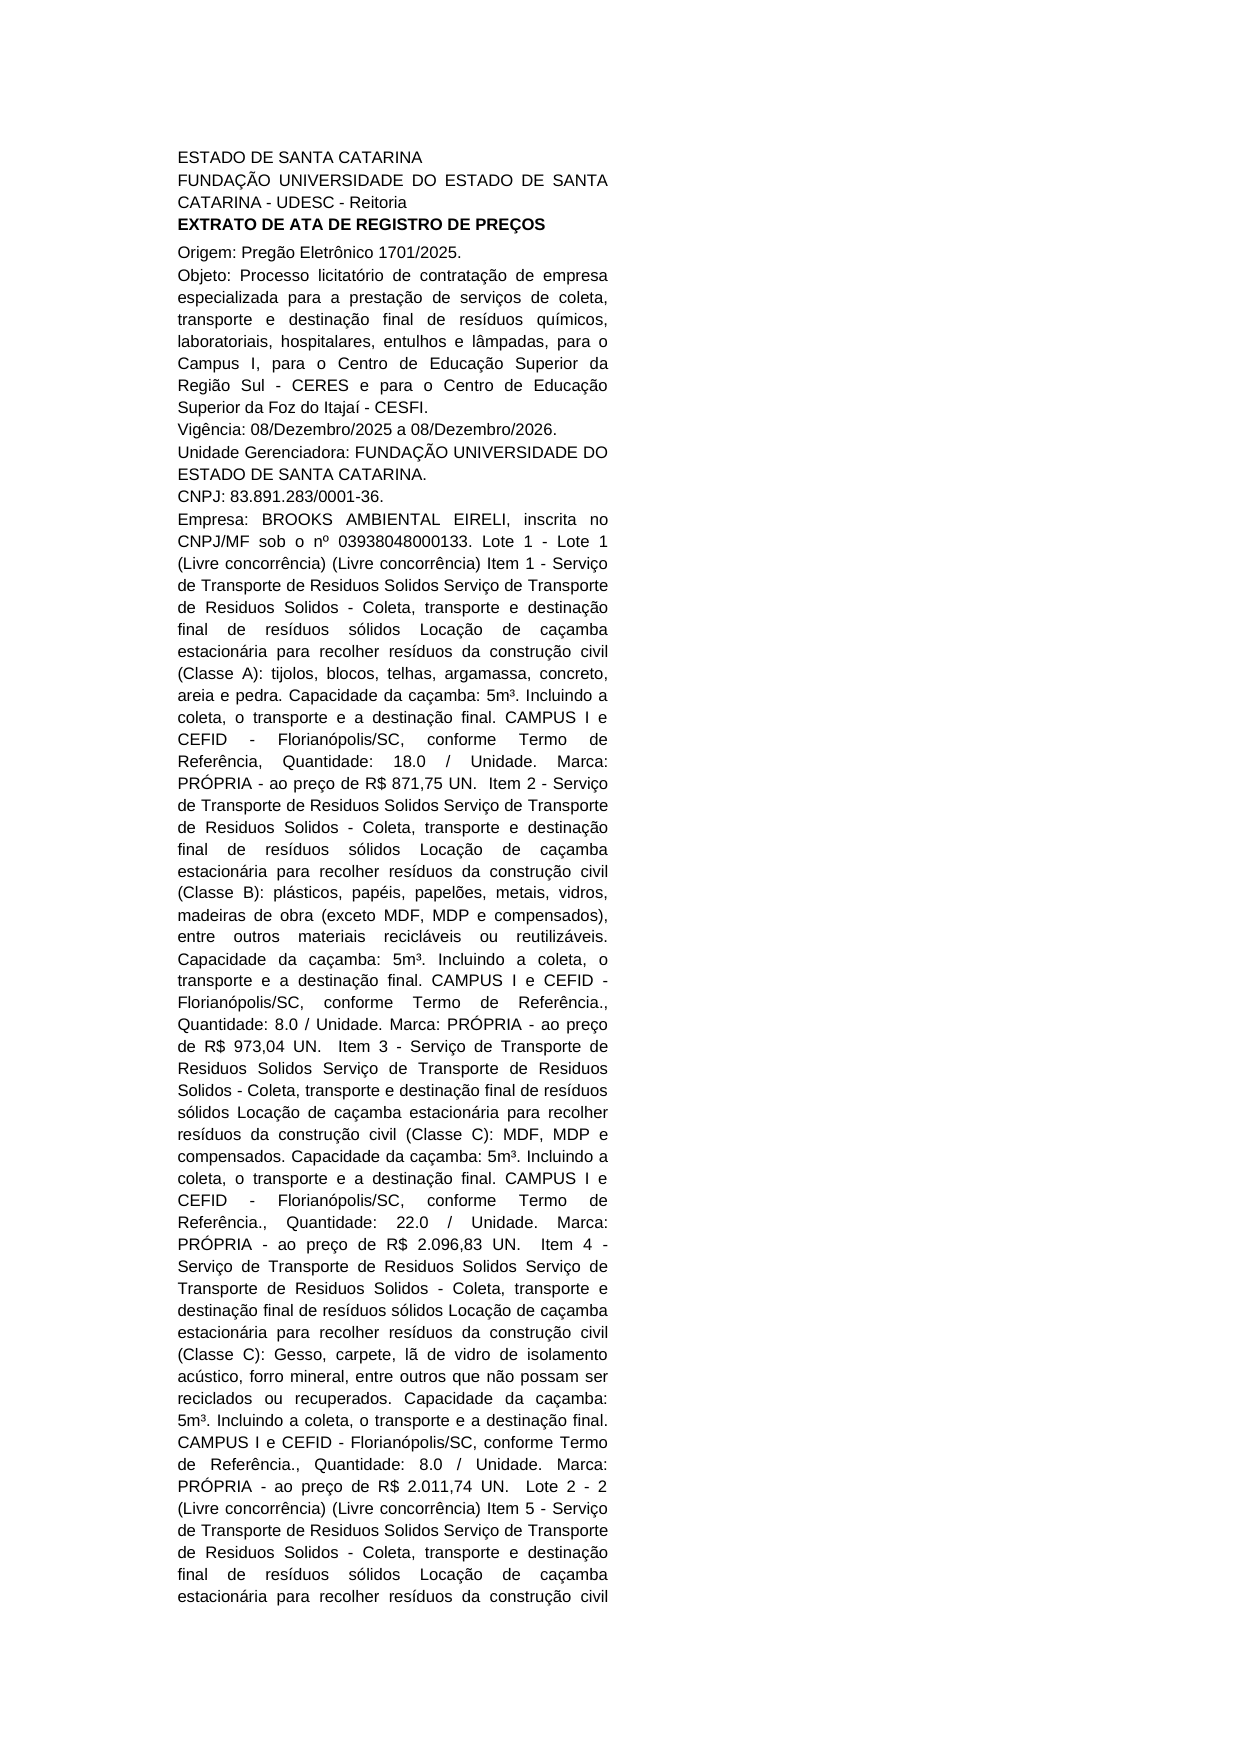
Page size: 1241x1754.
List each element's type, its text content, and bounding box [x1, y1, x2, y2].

text EXTRATO DE ATA DE REGISTRO DE PREÇOS [177, 215, 608, 234]
text Vigência: 08/Dezembro/2025 a 08/Dezembro/2026. [177, 420, 608, 439]
text CNPJ: 83.891.283/0001-36. [177, 487, 608, 506]
text Unidade Gerenciadora: FUNDAÇÃO UNIVERSIDADE DO ESTADO DE SANTA CATARINA. [177, 443, 608, 484]
text FUNDAÇÃO UNIVERSIDADE DO ESTADO DE SANTA CATARINA - UDESC - Reitoria [177, 171, 608, 212]
text Origem: Pregão Eletrônico 1701/2025. [177, 243, 608, 262]
text Objeto: Processo licitatório de contratação de empresa especializada para a prestação de serviços de coleta, transporte e destinação final de resíduos químicos, laboratoriais, hospitalares, entulhos e lâmpadas, para o Campus I, para o Centro de Educação Superior da Região Sul - CERES e para o Centro de Educação Superior da Foz do Itajaí - CESFI. [177, 266, 608, 417]
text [177, 510, 608, 1606]
text ESTADO DE SANTA CATARINA [177, 148, 608, 167]
